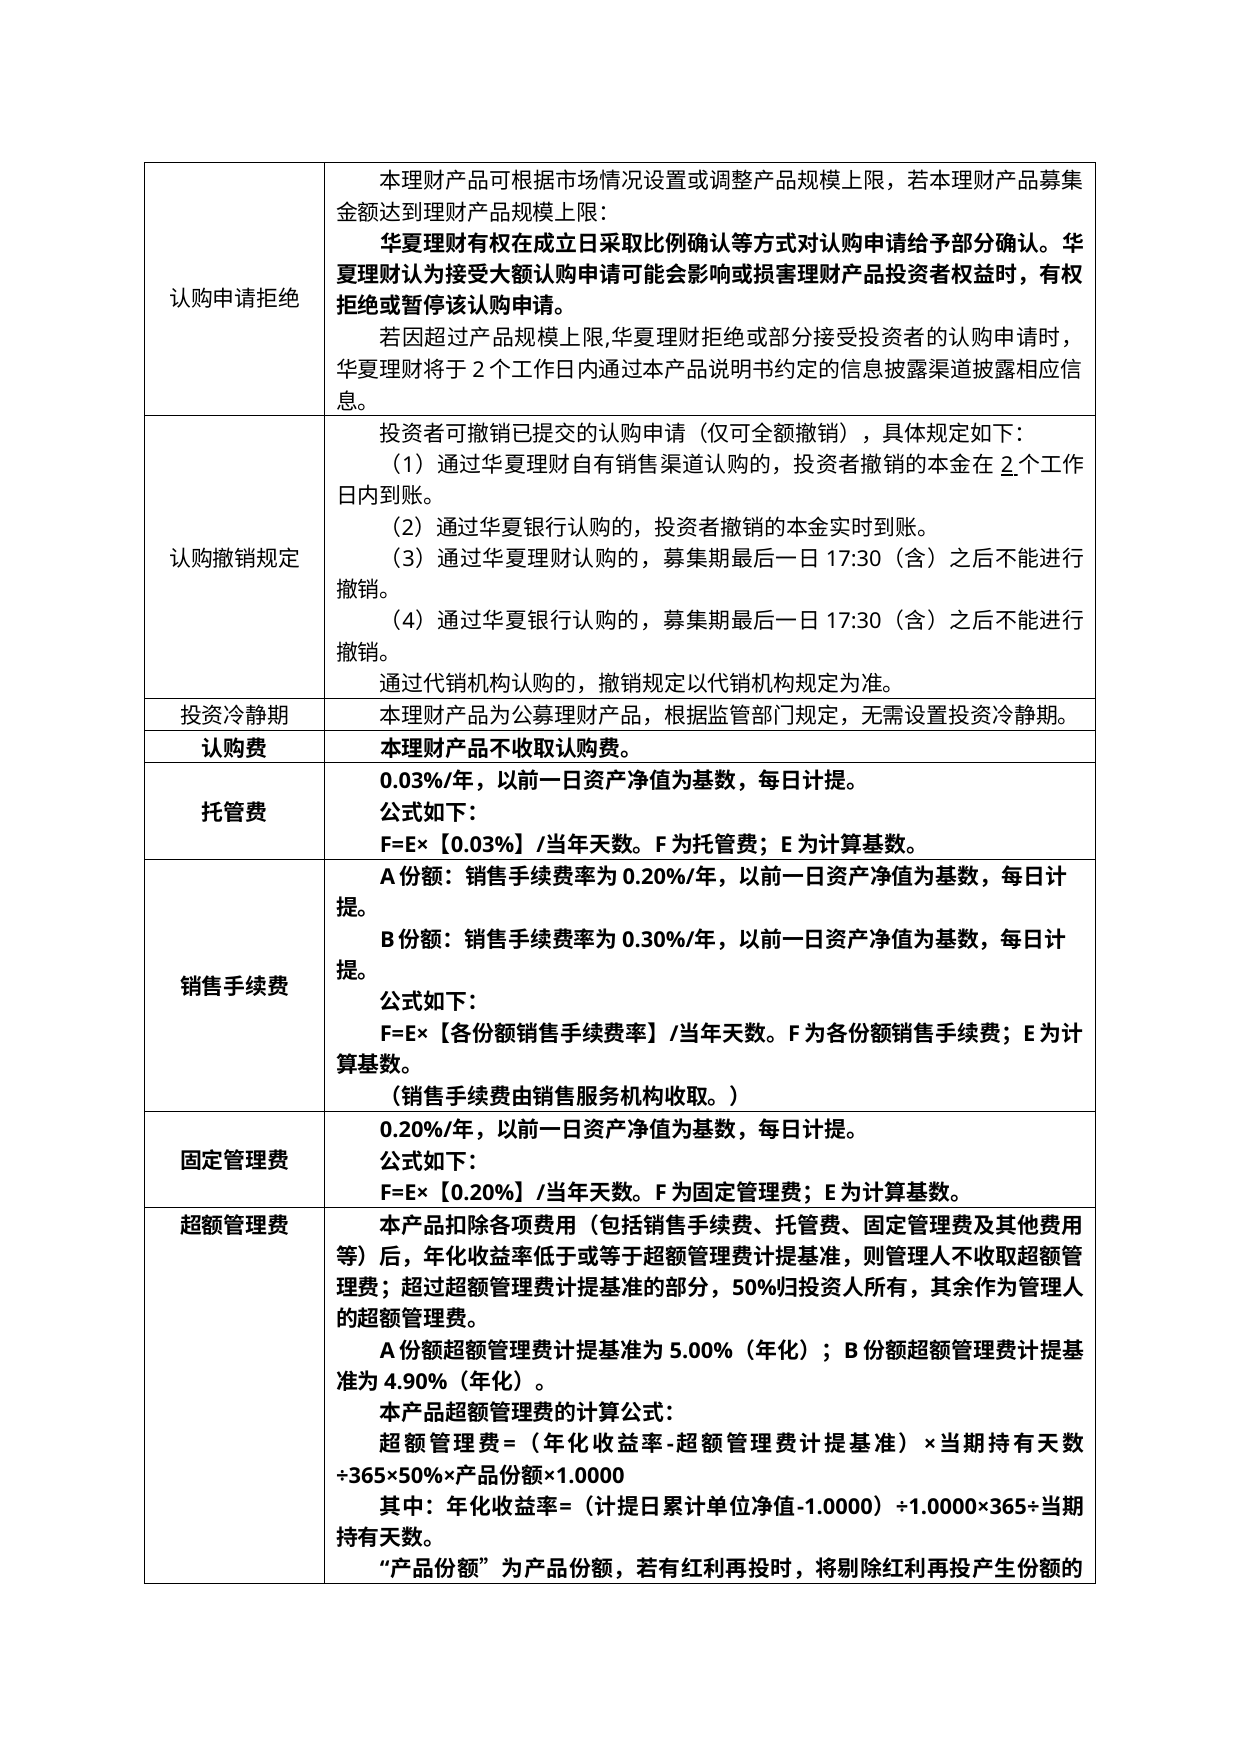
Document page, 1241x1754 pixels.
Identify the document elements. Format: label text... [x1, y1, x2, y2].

table_cell 本理财产品可根据市场情况设置或调整产品规模上限，若本理财产品募集金额达到理财产品规模上限： 华夏理财有权在成立日采取比例确认等方式对认购申请给予部分确认。华夏理财认为接受大额认购申请可能会影响或损害理财产品投资者权益时，有权拒绝或暂停该认购申请。 若因超过产品规模上限,华夏理财拒绝或部分接受投资者的认购申请时，华夏理财将于2个工作日内通过本产品说明书约定的信息披露渠道披露相应信息。 [325, 163, 1095, 415]
table_cell 认购申请拒绝 [145, 163, 324, 415]
table_cell 托管费 [145, 763, 324, 858]
table_cell 投资冷静期 [145, 699, 324, 730]
table_cell 0.03%/年，以前一日资产净值为基数，每日计提。 公式如下： F=E×【0.03%】/当年天数。F为托管费；E为计算基数。 [325, 763, 1095, 858]
table_cell 认购撤销规定 [145, 416, 324, 698]
table_cell 固定管理费 [145, 1112, 324, 1207]
table_cell 认购费 [145, 731, 324, 762]
table_cell 销售手续费 [145, 860, 324, 1111]
table_cell 本理财产品为公募理财产品，根据监管部门规定，无需设置投资冷静期。 [325, 699, 1095, 730]
table_cell 本理财产品不收取认购费。 [325, 731, 1095, 762]
table_cell 0.20%/年，以前一日资产净值为基数，每日计提。 公式如下： F=E×【0.20%】/当年天数。F为固定管理费；E为计算基数。 [325, 1112, 1095, 1207]
table_cell 超额管理费 [145, 1208, 324, 1583]
table_cell A份额：销售手续费率为0.20%/年，以前一日资产净值为基数，每日计提。 B份额：销售手续费率为0.30%/年，以前一日资产净值为基数，每日计提。 公式如下： F=E×【各份额销售手续费率】/当年天数。F为各份额销售手续费；E为计算基数。 （销售手续费由销售服务机构收取。） [325, 860, 1095, 1111]
table_cell 投资者可撤销已提交的认购申请（仅可全额撤销），具体规定如下： （1）通过华夏理财自有销售渠道认购的，投资者撤销的本金在2个工作日内到账。 （2）通过华夏银行认购的，投资者撤销的本金实时到账。 （3）通过华夏理财认购的，募集期最后一日17:30（含）之后不能进行撤销。 （4）通过华夏银行认购的，募集期最后一日17:30（含）之后不能进行撤销。 通过代销机构认购的，撤销规定以代销机构规定为准。 [325, 416, 1095, 698]
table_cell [325, 1208, 1095, 1583]
